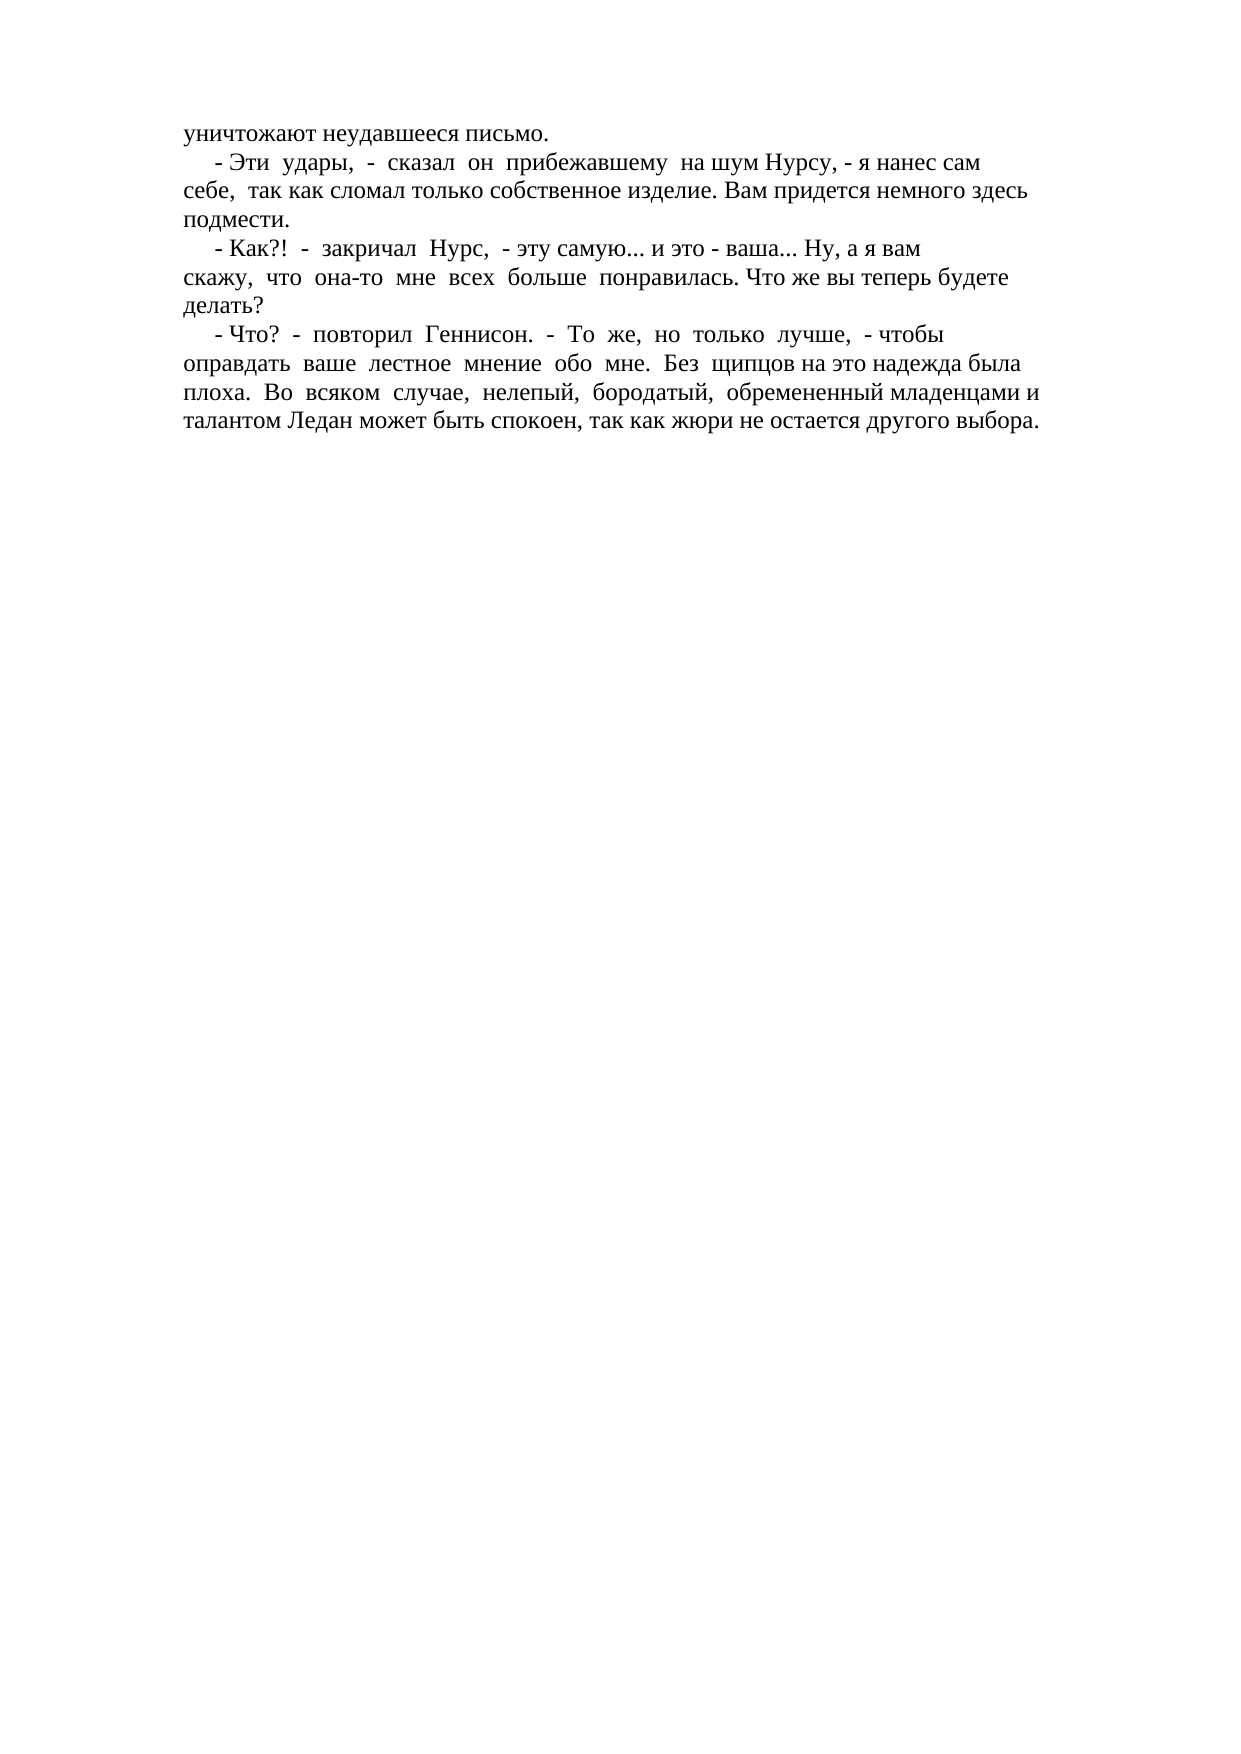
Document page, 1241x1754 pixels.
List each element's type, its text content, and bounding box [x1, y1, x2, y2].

text оправдать ваше лестное мнение обо мне. Без щипцов на это надежда была [183, 348, 1146, 377]
text - Что? - повторил Геннисон. - То же, но только лучше, - чтобы [183, 319, 1146, 348]
text - Как?! - закричал Нурс, - эту самую... и это - ваша... Ну, а я вам [183, 233, 1146, 262]
text талантом Ледан может быть спокоен, так как жюри не остается другого выбора. [183, 406, 1146, 434]
text подмести. [183, 204, 1146, 233]
text - Эти удары, - сказал он прибежавшему на шум Нурсу, - я нанес сам [183, 147, 1146, 176]
text скажу, что она-то мне всех больше понравилась. Что же вы теперь будете [183, 262, 1146, 291]
text себе, так как сломал только собственное изделие. Вам придется немного здесь [183, 176, 1146, 204]
text делать? [183, 291, 1146, 319]
text уничтожают неудавшееся письмо. [183, 118, 1146, 147]
text плоха. Во всяком случае, нелепый, бородатый, обремененный младенцами и [183, 377, 1146, 406]
